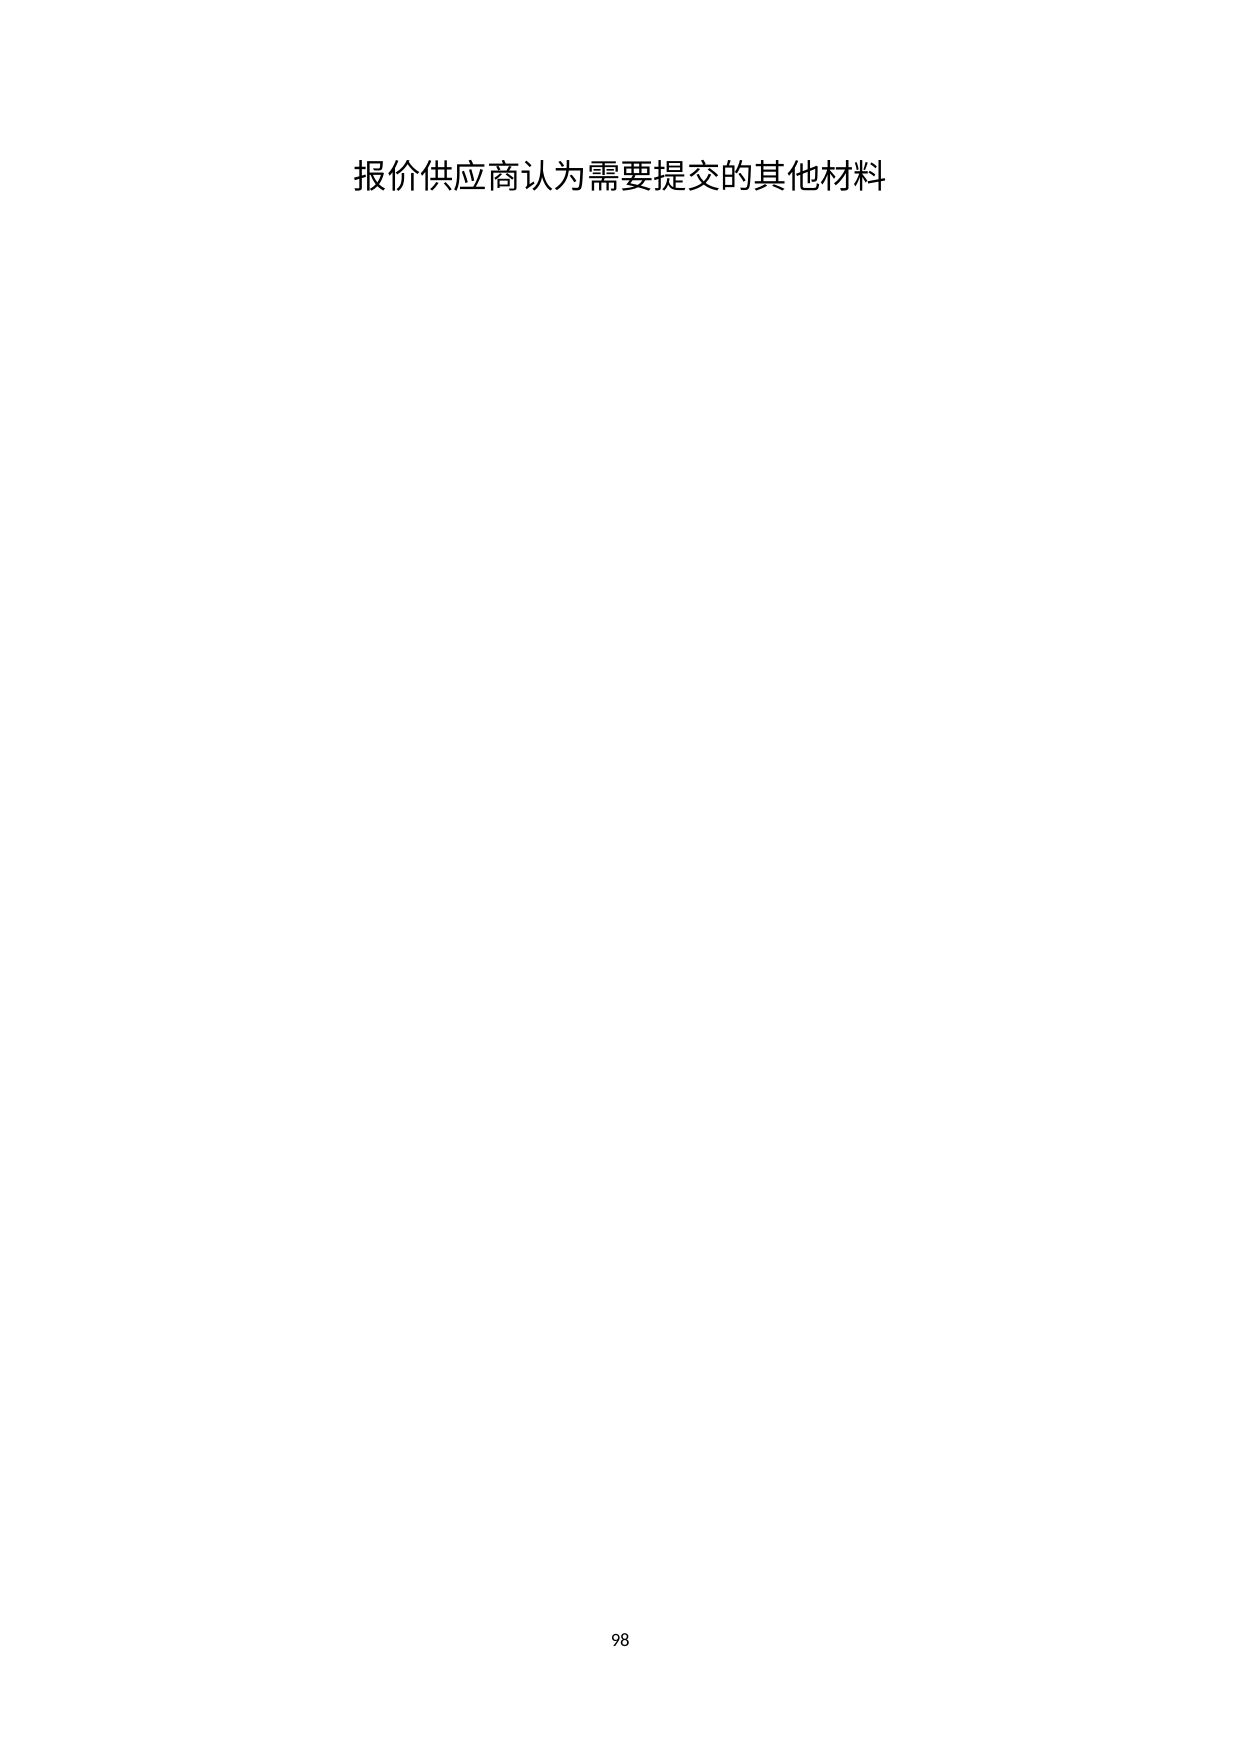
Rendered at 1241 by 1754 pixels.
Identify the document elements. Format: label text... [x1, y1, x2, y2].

text 报价供应商认为需要提交的其他材料 [136, 150, 1104, 198]
